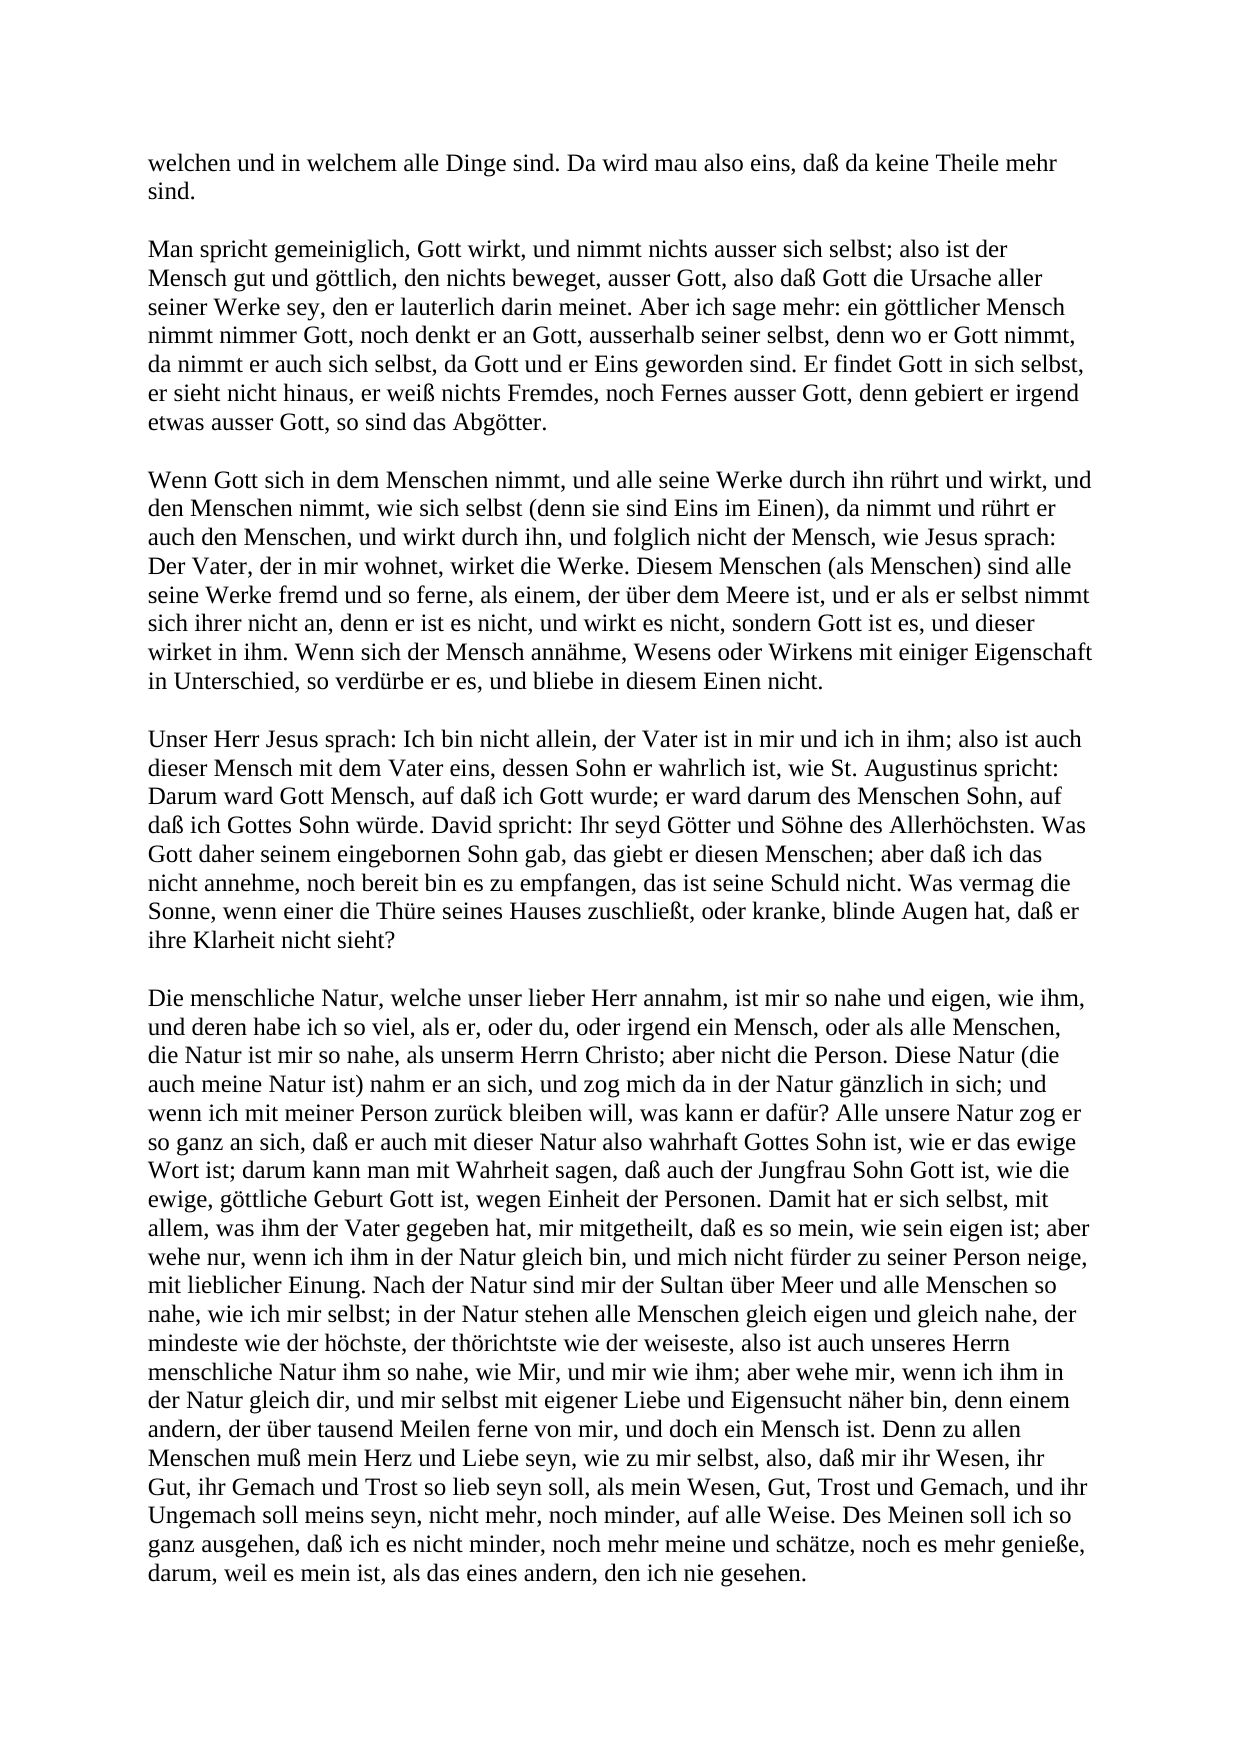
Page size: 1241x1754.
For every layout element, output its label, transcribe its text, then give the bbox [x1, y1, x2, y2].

text Wenn Gott sich in dem Menschen nimmt, und alle seine Werke durch ihn rührt und wirkt, und den Menschen nimmt, wie sich selbst (denn sie sind Eins im Einen), da nimmt und rührt er auch den Menschen, und wirkt durch ihn, und folglich nicht der Mensch, wie Jesus sprach: Der Vater, der in mir wohnet, wirket die Werke. Diesem Menschen (als Menschen) sind alle seine Werke fremd und so ferne, als einem, der über dem Meere ist, und er als er selbst nimmt sich ihrer nicht an, denn er ist es nicht, und wirkt es nicht, sondern Gott ist es, und dieser wirket in ihm. Wenn sich der Mensch annähme, Wesens oder Wirkens mit einiger Eigenschaft in Unterschied, so verdürbe er es, und bliebe in diesem Einen nicht. [148, 465, 1093, 695]
text Die menschliche Natur, welche unser lieber Herr annahm, ist mir so nahe und eigen, wie ihm, und deren habe ich so viel, als er, oder du, oder irgend ein Mensch, oder als alle Menschen, die Natur ist mir so nahe, als unserm Herrn Christo; aber nicht die Person. Diese Natur (die auch meine Natur ist) nahm er an sich, und zog mich da in der Natur gänzlich in sich; und wenn ich mit meiner Person zurück bleiben will, was kann er dafür? Alle unsere Natur zog er so ganz an sich, daß er auch mit dieser Natur also wahrhaft Gottes Sohn ist, wie er das ewige Wort ist; darum kann man mit Wahrheit sagen, daß auch der Jungfrau Sohn Gott ist, wie die ewige, göttliche Geburt Gott ist, wegen Einheit der Personen. Damit hat er sich selbst, mit allem, was ihm der Vater gegeben hat, mir mitgetheilt, daß es so mein, wie sein eigen ist; aber wehe nur, wenn ich ihm in der Natur gleich bin, und mich nicht fürder zu seiner Person neige, mit lieblicher Einung. Nach der Natur sind mir der Sultan über Meer und alle Menschen so nahe, wie ich mir selbst; in der Natur stehen alle Menschen gleich eigen und gleich nahe, der mindeste wie der höchste, der thörichtste wie der weiseste, also ist auch unseres Herrn menschliche Natur ihm so nahe, wie Mir, und mir wie ihm; aber wehe mir, wenn ich ihm in der Natur gleich dir, und mir selbst mit eigener Liebe und Eigensucht näher bin, denn einem andern, der über tausend Meilen ferne von mir, und doch ein Mensch ist. Denn zu allen Menschen muß mein Herz und Liebe seyn, wie zu mir selbst, also, daß mir ihr Wesen, ihr Gut, ihr Gemach und Trost so lieb seyn soll, als mein Wesen, Gut, Trost und Gemach, und ihr Ungemach soll meins seyn, nicht mehr, noch minder, auf alle Weise. Des Meinen soll ich so ganz ausgehen, daß ich es nicht minder, noch mehr meine und schätze, noch es mehr genieße, darum, weil es mein ist, als das eines andern, den ich nie gesehen. [148, 983, 1093, 1587]
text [148, 148, 1093, 205]
text Unser Herr Jesus sprach: Ich bin nicht allein, der Vater ist in mir und ich in ihm; also ist auch dieser Mensch mit dem Vater eins, dessen Sohn er wahrlich ist, wie St. Augustinus spricht: Darum ward Gott Mensch, auf daß ich Gott wurde; er ward darum des Menschen Sohn, auf daß ich Gottes Sohn würde. David spricht: Ihr seyd Götter und Söhne des Allerhöchsten. Was Gott daher seinem eingebornen Sohn gab, das giebt er diesen Menschen; aber daß ich das nicht annehme, noch bereit bin es zu empfangen, das ist seine Schuld nicht. Was vermag die Sonne, wenn einer die Thüre seines Hauses zuschließt, oder kranke, blinde Augen hat, daß er ihre Klarheit nicht sieht? [148, 724, 1093, 954]
text Man spricht gemeiniglich, Gott wirkt, und nimmt nichts ausser sich selbst; also ist der Mensch gut und göttlich, den nichts beweget, ausser Gott, also daß Gott die Ursache aller seiner Werke sey, den er lauterlich darin meinet. Aber ich sage mehr: ein göttlicher Mensch nimmt nimmer Gott, noch denkt er an Gott, ausserhalb seiner selbst, denn wo er Gott nimmt, da nimmt er auch sich selbst, da Gott und er Eins geworden sind. Er findet Gott in sich selbst, er sieht nicht hinaus, er weiß nichts Fremdes, noch Fernes ausser Gott, denn gebiert er irgend etwas ausser Gott, so sind das Abgötter. [148, 234, 1093, 436]
